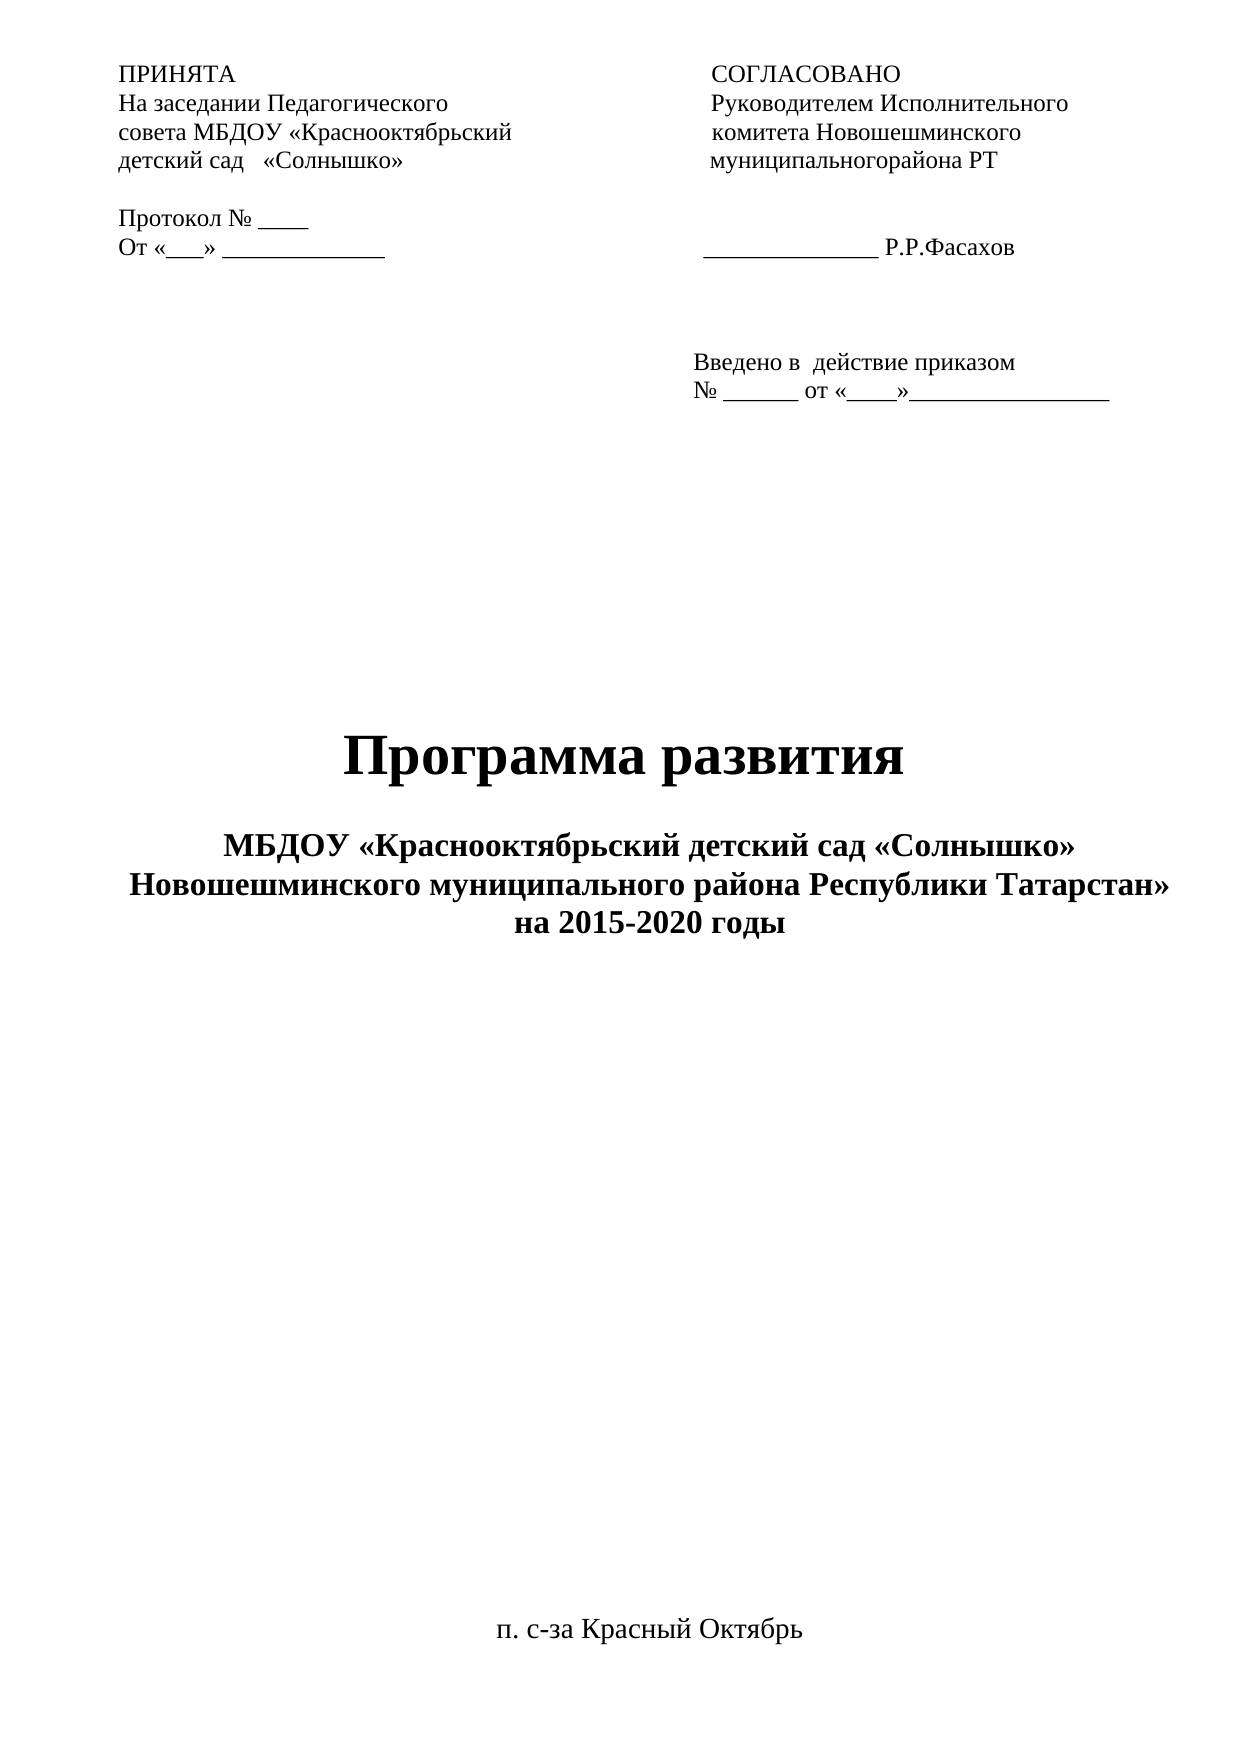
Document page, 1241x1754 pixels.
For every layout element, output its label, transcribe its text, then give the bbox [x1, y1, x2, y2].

text п. с-за Красный Октябрь [118, 1612, 1181, 1645]
text № ______ от «____»________________ [118, 375, 1181, 404]
text ПРИНЯТА СОГЛАСОВАНО [118, 59, 1181, 88]
text От «___» _____________ ______________ Р.Р.Фасахов [118, 232, 1181, 260]
text На заседании Педагогического Руководителем Исполнительного [118, 88, 1181, 117]
text МБДОУ «Краснооктябрьский детский сад «Солнышко» Новошешминского муниципального района Республики Татарстан» [118, 826, 1181, 902]
text совета МБДОУ «Краснооктябрьский комитета Новошешминского [118, 117, 1181, 145]
text Протокол № ____ [118, 203, 1181, 232]
text Программа развития [118, 720, 1181, 787]
text детский сад «Солнышко» муниципальногорайона РТ [118, 145, 1181, 174]
text Введено в действие приказом [118, 347, 1181, 375]
text на 2015-2020 годы [118, 902, 1181, 941]
